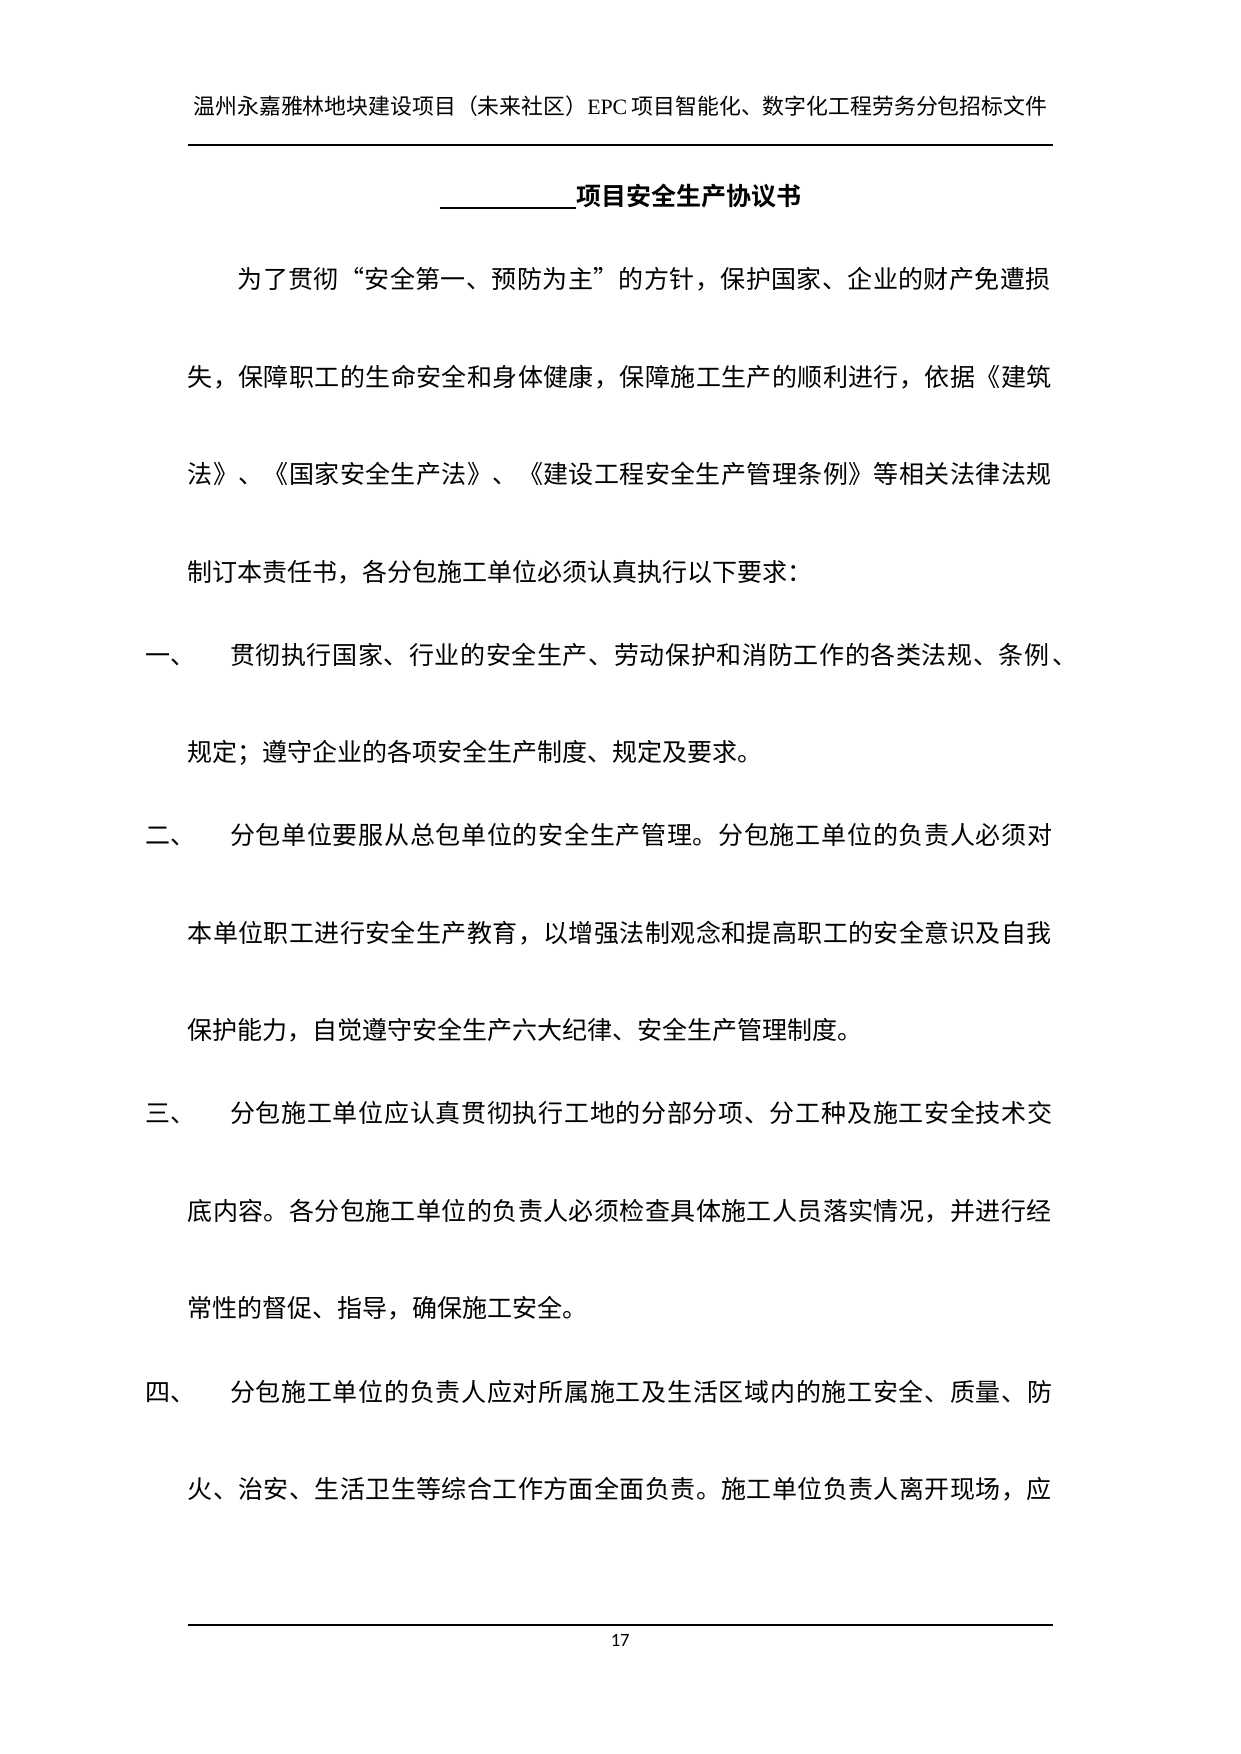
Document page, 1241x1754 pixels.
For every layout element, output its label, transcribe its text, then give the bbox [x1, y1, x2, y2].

list 贯彻执行国家、行业的安全生产、劳动保护和消防工作的各类法规、条例、规定；遵守企业的各项安全生产制度、规定及要求。 [145, 621, 1053, 783]
list 分包施工单位应认真贯彻执行工地的分部分项、分工种及施工安全技术交底内容。各分包施工单位的负责人必须检查具体施工人员落实情况，并进行经常性的督促、指导，确保施工安全。 [145, 1079, 1053, 1339]
text 项目安全生产协议书 [187, 162, 1053, 227]
text 为了贯彻“安全第一、预防为主”的方针，保护国家、企业的财产免遭损失，保障职工的生命安全和身体健康，保障施工生产的顺利进行，依据《建筑法》、《国家安全生产法》、《建设工程安全生产管理条例》等相关法律法规制订本责任书，各分包施工单位必须认真执行以下要求： [187, 245, 1053, 603]
list 分包单位要服从总包单位的安全生产管理。分包施工单位的负责人必须对本单位职工进行安全生产教育，以增强法制观念和提高职工的安全意识及自我保护能力，自觉遵守安全生产六大纪律、安全生产管理制度。 [145, 801, 1053, 1061]
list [145, 1358, 1053, 1520]
